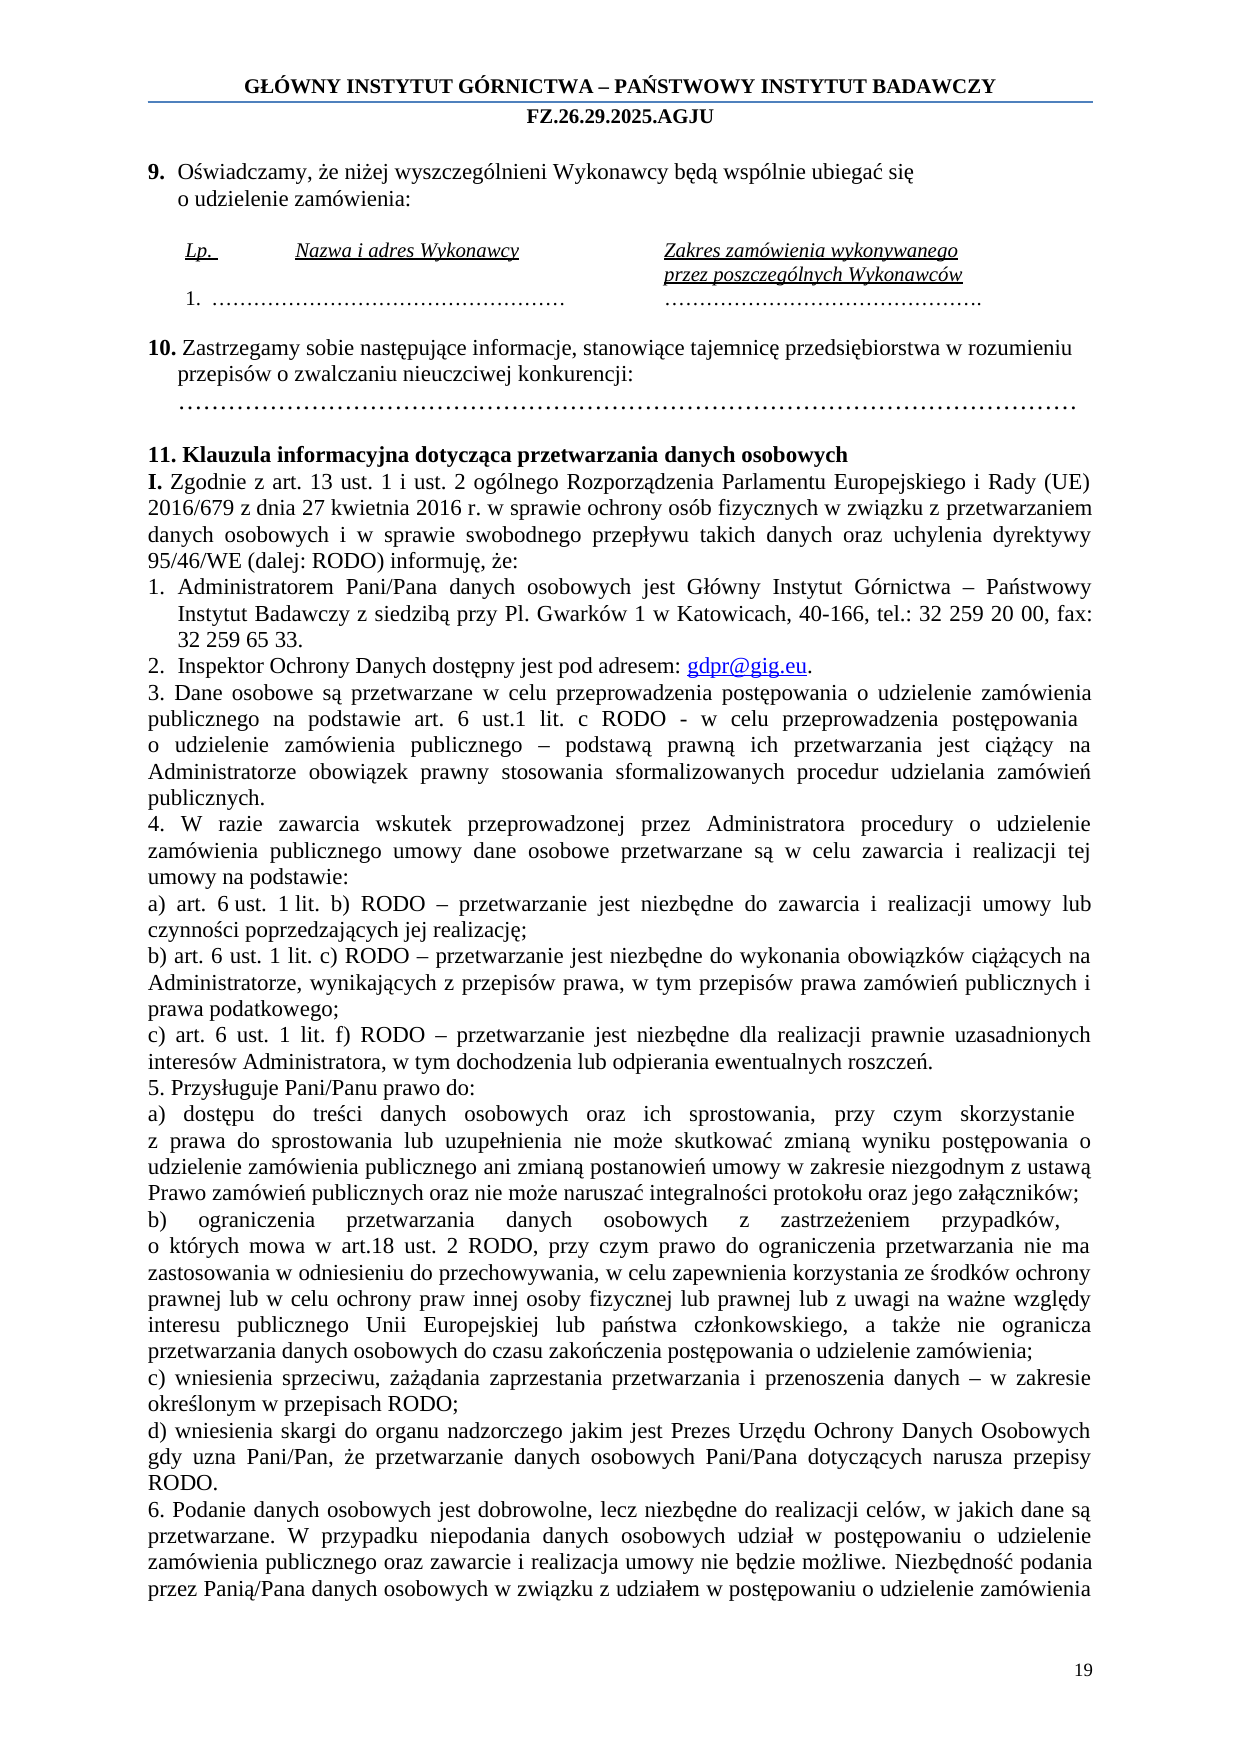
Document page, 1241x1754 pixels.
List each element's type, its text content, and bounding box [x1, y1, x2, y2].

text I. Zgodnie z art. 13 ust. 1 i ust. 2 ogólnego Rozporządzenia Parlamentu Europejskiego i Rady (UE) 2016/679 z dnia 27 kwietnia 2016 r. w sprawie ochrony osób fizycznych w związku z przetwarzaniem danych osobowych i w sprawie swobodnego przepływu takich danych oraz uchylenia dyrektywy 95/46/WE (dalej: RODO) informuję, że: [148, 468, 1093, 573]
text 10. Zastrzegamy sobie następujące informacje, stanowiące tajemnicę przedsiębiorstwa w rozumieniu przepisów o zwalczaniu nieuczciwej konkurencji: ……………………………………………………………………………………………… [148, 334, 1093, 415]
text c) art. 6 ust. 1 lit. f) RODO – przetwarzanie jest niezbędne dla realizacji prawnie uzasadnionych interesów Administratora, w tym dochodzenia lub odpierania ewentualnych roszczeń. [148, 1021, 1093, 1074]
text 5. Przysługuje Pani/Panu prawo do: [148, 1074, 1093, 1100]
text d) wniesienia skargi do organu nadzorczego jakim jest Prezes Urzędu Ochrony Danych Osobowych gdy uzna Pani/Pan, że przetwarzanie danych osobowych Pani/Pana dotyczących narusza przepisy RODO. [148, 1417, 1093, 1496]
text przez poszczególnych Wykonawców [590, 262, 1093, 286]
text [148, 1496, 1093, 1601]
text 9. Oświadczamy, że niżej wyszczególnieni Wykonawcy będą wspólnie ubiegać się o udzielenie zamówienia: [148, 158, 1093, 211]
text b) ograniczenia przetwarzania danych osobowych z zastrzeżeniem przypadków, o których mowa w art.18 ust. 2 RODO, przy czym prawo do ograniczenia przetwarzania nie ma zastosowania w odniesieniu do przechowywania, w celu zapewnienia korzystania ze środków ochrony prawnej lub w celu ochrony praw innej osoby fizycznej lub prawnej lub z uwagi na ważne względy interesu publicznego Unii Europejskiej lub państwa członkowskiego, a także nie ogranicza przetwarzania danych osobowych do czasu zakończenia postępowania o udzielenie zamówienia; [148, 1206, 1093, 1364]
text a) art. 6 ust. 1 lit. b) RODO – przetwarzanie jest niezbędne do zawarcia i realizacji umowy lub czynności poprzedzających jej realizację; [148, 889, 1093, 942]
text 4. W razie zawarcia wskutek przeprowadzonej przez Administratora procedury o udzielenie zamówienia publicznego umowy dane osobowe przetwarzane są w celu zawarcia i realizacji tej umowy na podstawie: [148, 811, 1093, 889]
text b) art. 6 ust. 1 lit. c) RODO – przetwarzanie jest niezbędne do wykonania obowiązków ciążących na Administratorze, wynikających z przepisów prawa, w tym przepisów prawa zamówień publicznych i prawa podatkowego; [148, 942, 1093, 1021]
list 1. …………………………………………… ………………………………………. [185, 286, 1093, 310]
list Inspektor Ochrony Danych dostępny jest pod adresem: gdpr@gig.eu. [148, 652, 1093, 679]
list Lp. Nazwa i adres Wykonawcy Zakres zamówienia wykonywanego [185, 237, 1093, 262]
text 11. Klauzula informacyjna dotycząca przetwarzania danych osobowych [148, 442, 1093, 468]
text 3. Dane osobowe są przetwarzane w celu przeprowadzenia postępowania o udzielenie zamówienia publicznego na podstawie art. 6 ust.1 lit. c RODO - w celu przeprowadzenia postępowania o udzielenie zamówienia publicznego – podstawą prawną ich przetwarzania jest ciążący na Administratorze obowiązek prawny stosowania sformalizowanych procedur udzielania zamówień publicznych. [148, 679, 1093, 811]
list Administratorem Pani/Pana danych osobowych jest Główny Instytut Górnictwa – Państwowy Instytut Badawczy z siedzibą przy Pl. Gwarków 1 w Katowicach, 40-166, tel.: 32 259 20 00, fax: 32 259 65 33. [148, 573, 1093, 652]
text c) wniesienia sprzeciwu, zażądania zaprzestania przetwarzania i przenoszenia danych – w zakresie określonym w przepisach RODO; [148, 1364, 1093, 1417]
text a) dostępu do treści danych osobowych oraz ich sprostowania, przy czym skorzystanie z prawa do sprostowania lub uzupełnienia nie może skutkować zmianą wyniku postępowania o udzielenie zamówienia publicznego ani zmianą postanowień umowy w zakresie niezgodnym z ustawą Prawo zamówień publicznych oraz nie może naruszać integralności protokołu oraz jego załączników; [148, 1100, 1093, 1206]
